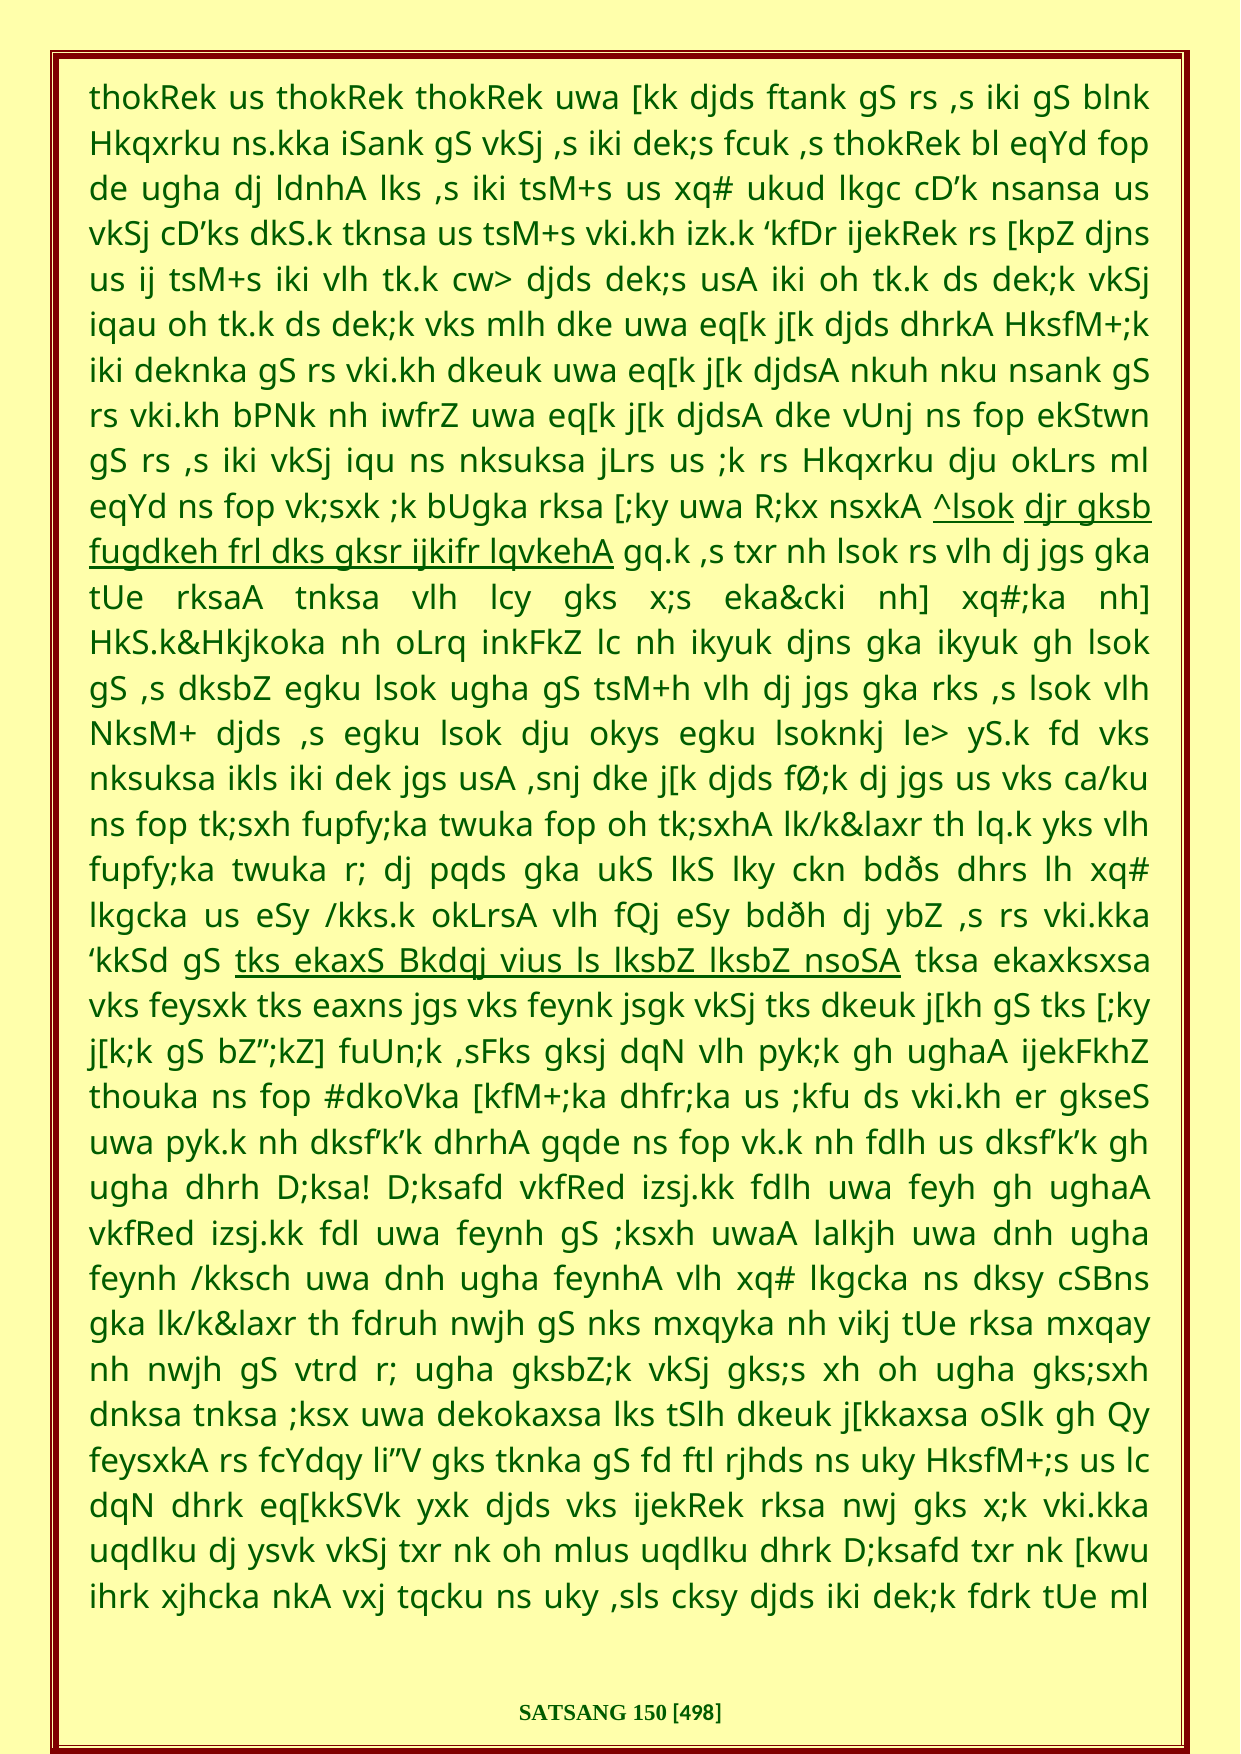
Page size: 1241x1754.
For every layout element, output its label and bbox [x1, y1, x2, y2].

text [89, 74, 1152, 1618]
